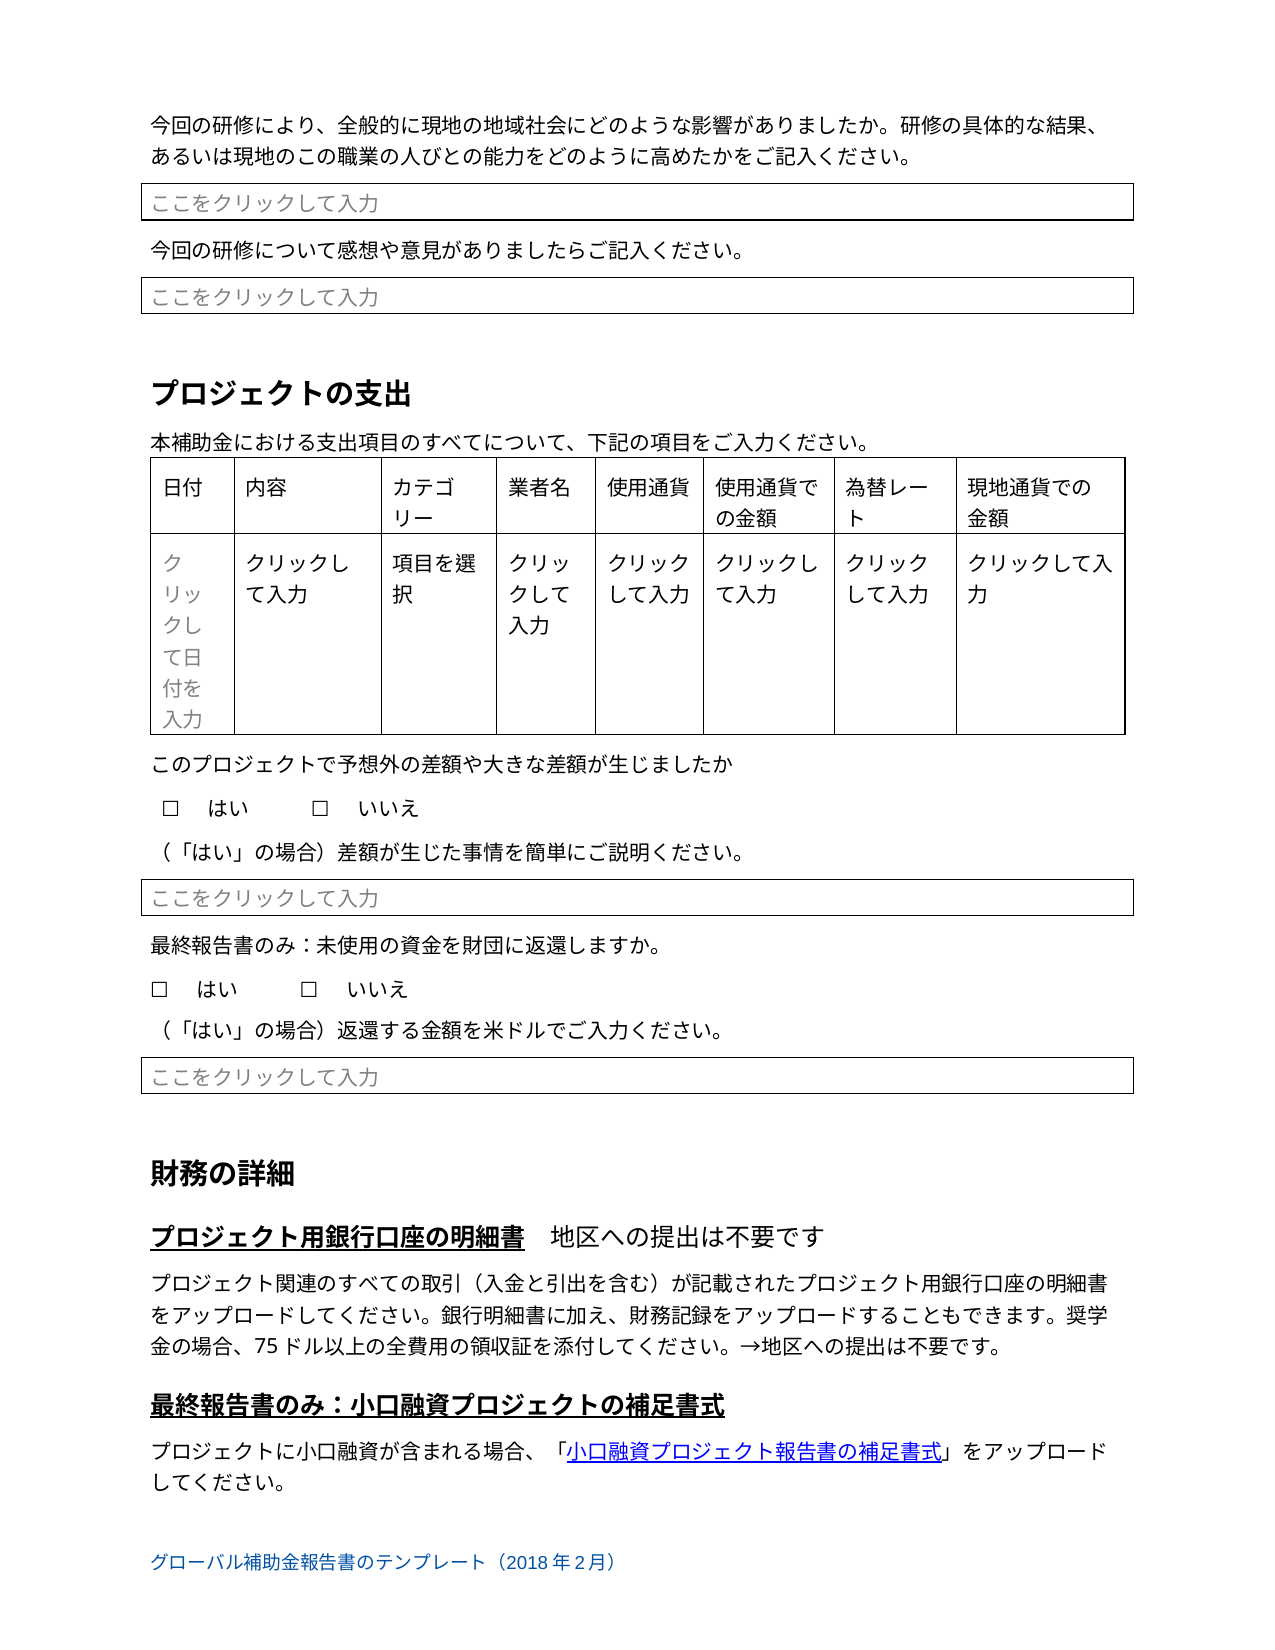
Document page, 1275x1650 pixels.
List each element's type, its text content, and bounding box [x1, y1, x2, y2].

subtitle 最終報告書のみ：小口融資プロジェクトの補足書式 [150, 1385, 1125, 1422]
text プロジェクトの支出 [150, 371, 1125, 413]
text 今回の研修について感想や意見がありましたらご記入ください。 [150, 233, 1125, 264]
text プロジェクト関連のすべての取引（入金と引出を含む）が記載されたプロジェクト用銀行口座の明細書をアップロードしてください。銀行明細書に加え、財務記録をアップロードすることもできます。奨学金の場合、75ドル以上の全費用の領収証を添付してください。→地区への提出は不要です。 [150, 1267, 1125, 1360]
text （「はい」の場合）返還する金額を米ドルでご入力ください。 [150, 972, 1125, 1044]
text （「はい」の場合）差額が生じた事情を簡単にご説明ください。 [150, 835, 1125, 866]
text 最終報告書のみ：未使用の資金を財団に返還しますか。 [150, 928, 1125, 960]
table_header 現地通貨での 金額 [957, 458, 1124, 533]
table_header 使用通貨での金額 [704, 458, 834, 533]
table_header はい [185, 960, 288, 1003]
table_header いいえ [346, 779, 449, 822]
table_header はい [196, 779, 299, 822]
text 本補助金における支出項目のすべてについて、下記の項目をご入力ください。 [150, 425, 1125, 457]
table_header いいえ [335, 960, 438, 1003]
table_header 業者名 [497, 458, 595, 533]
table_header 日付 [151, 458, 234, 533]
text このプロジェクトで予想外の差額や大きな差額が生じましたか [150, 747, 1125, 778]
text プロジェクトに小口融資が含まれる場合、「小口融資プロジェクト報告書の補足書式」をアップロードしてください。 [150, 1434, 1125, 1497]
text 今回の研修により、全般的に現地の地域社会にどのような影響がありましたか。研修の具体的な結果、あるいは現地のこの職業の人びとの能力をどのように高めたかをご記入ください。 [150, 108, 1125, 171]
table_header 為替レート [835, 458, 956, 533]
table_header 使用通貨 [596, 458, 703, 533]
subtitle プロジェクト用銀行口座の明細書 地区への提出は不要です [150, 1218, 1125, 1254]
table_header 内容 [235, 458, 381, 533]
text 財務の詳細 [150, 1151, 1125, 1193]
table_header カテゴリー [382, 458, 496, 533]
